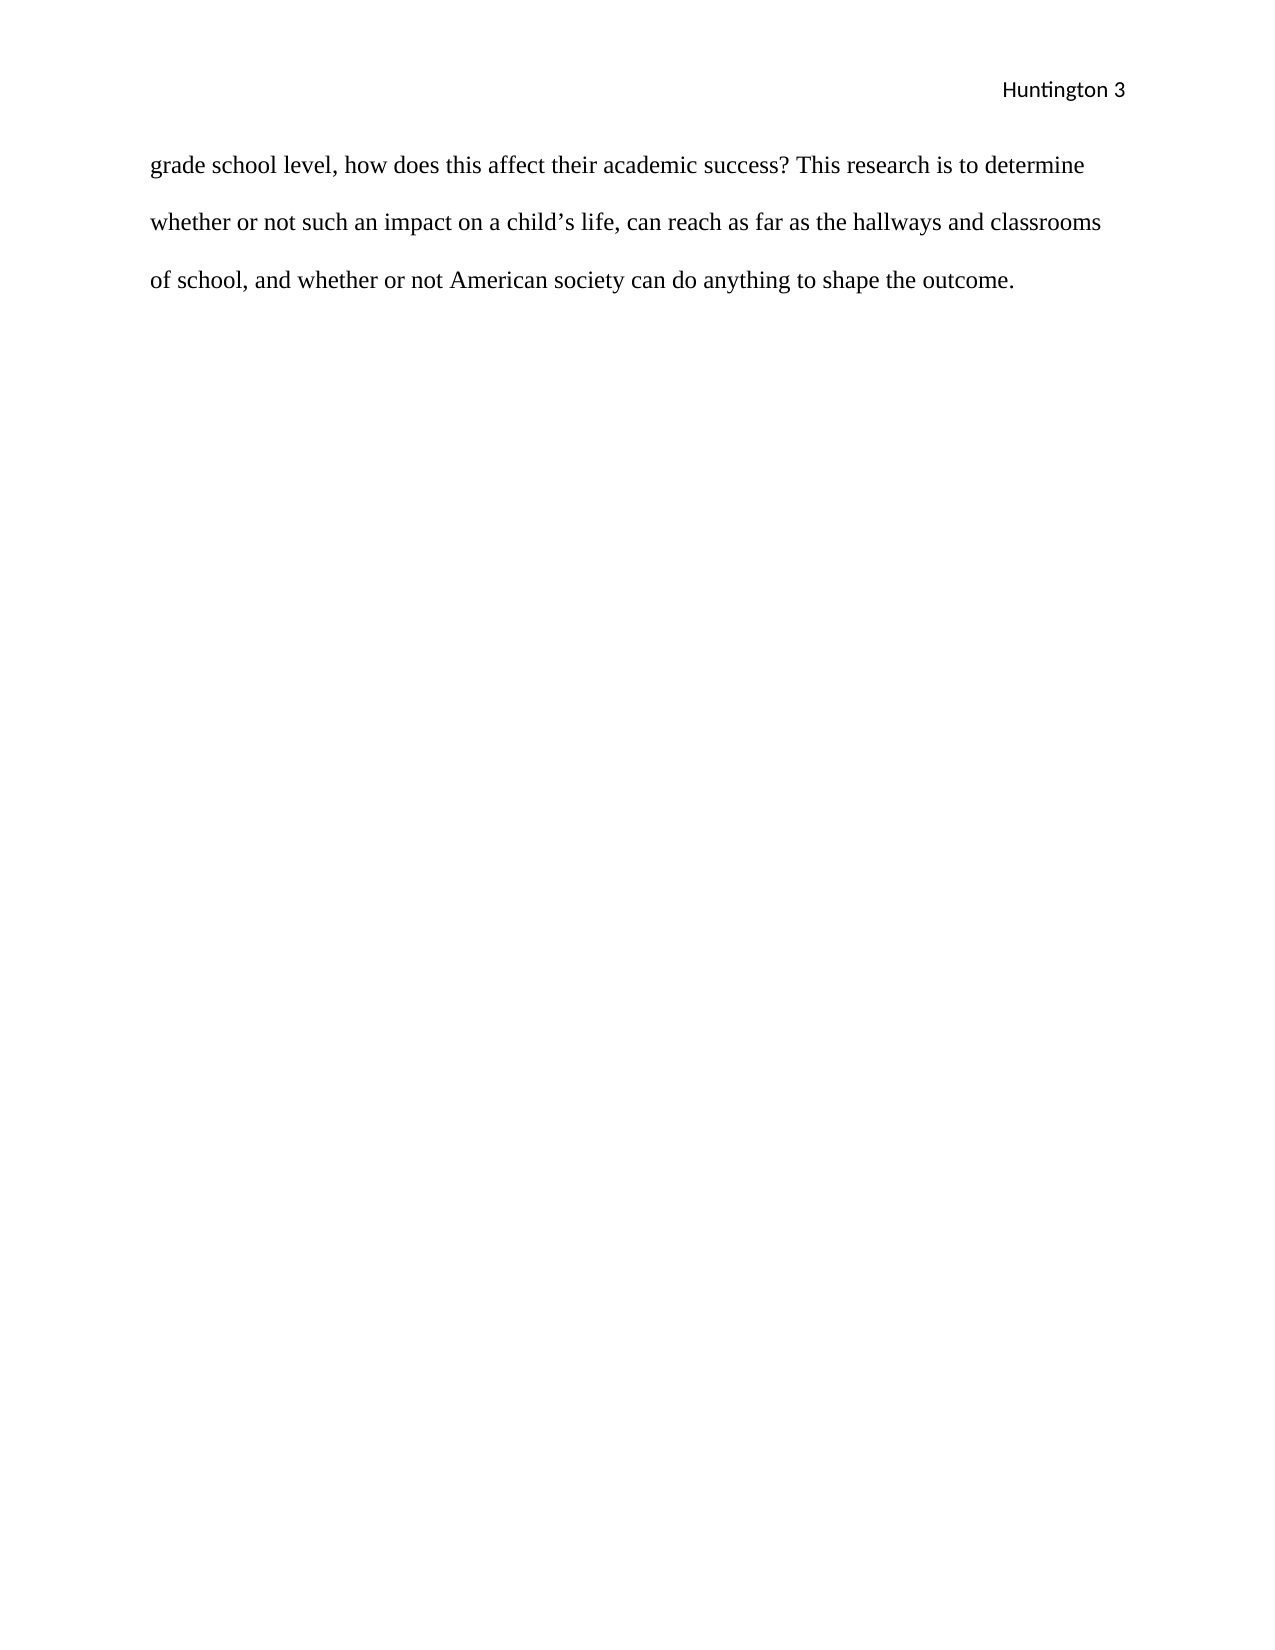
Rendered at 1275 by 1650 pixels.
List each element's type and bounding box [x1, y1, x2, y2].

text [150, 150, 1125, 294]
